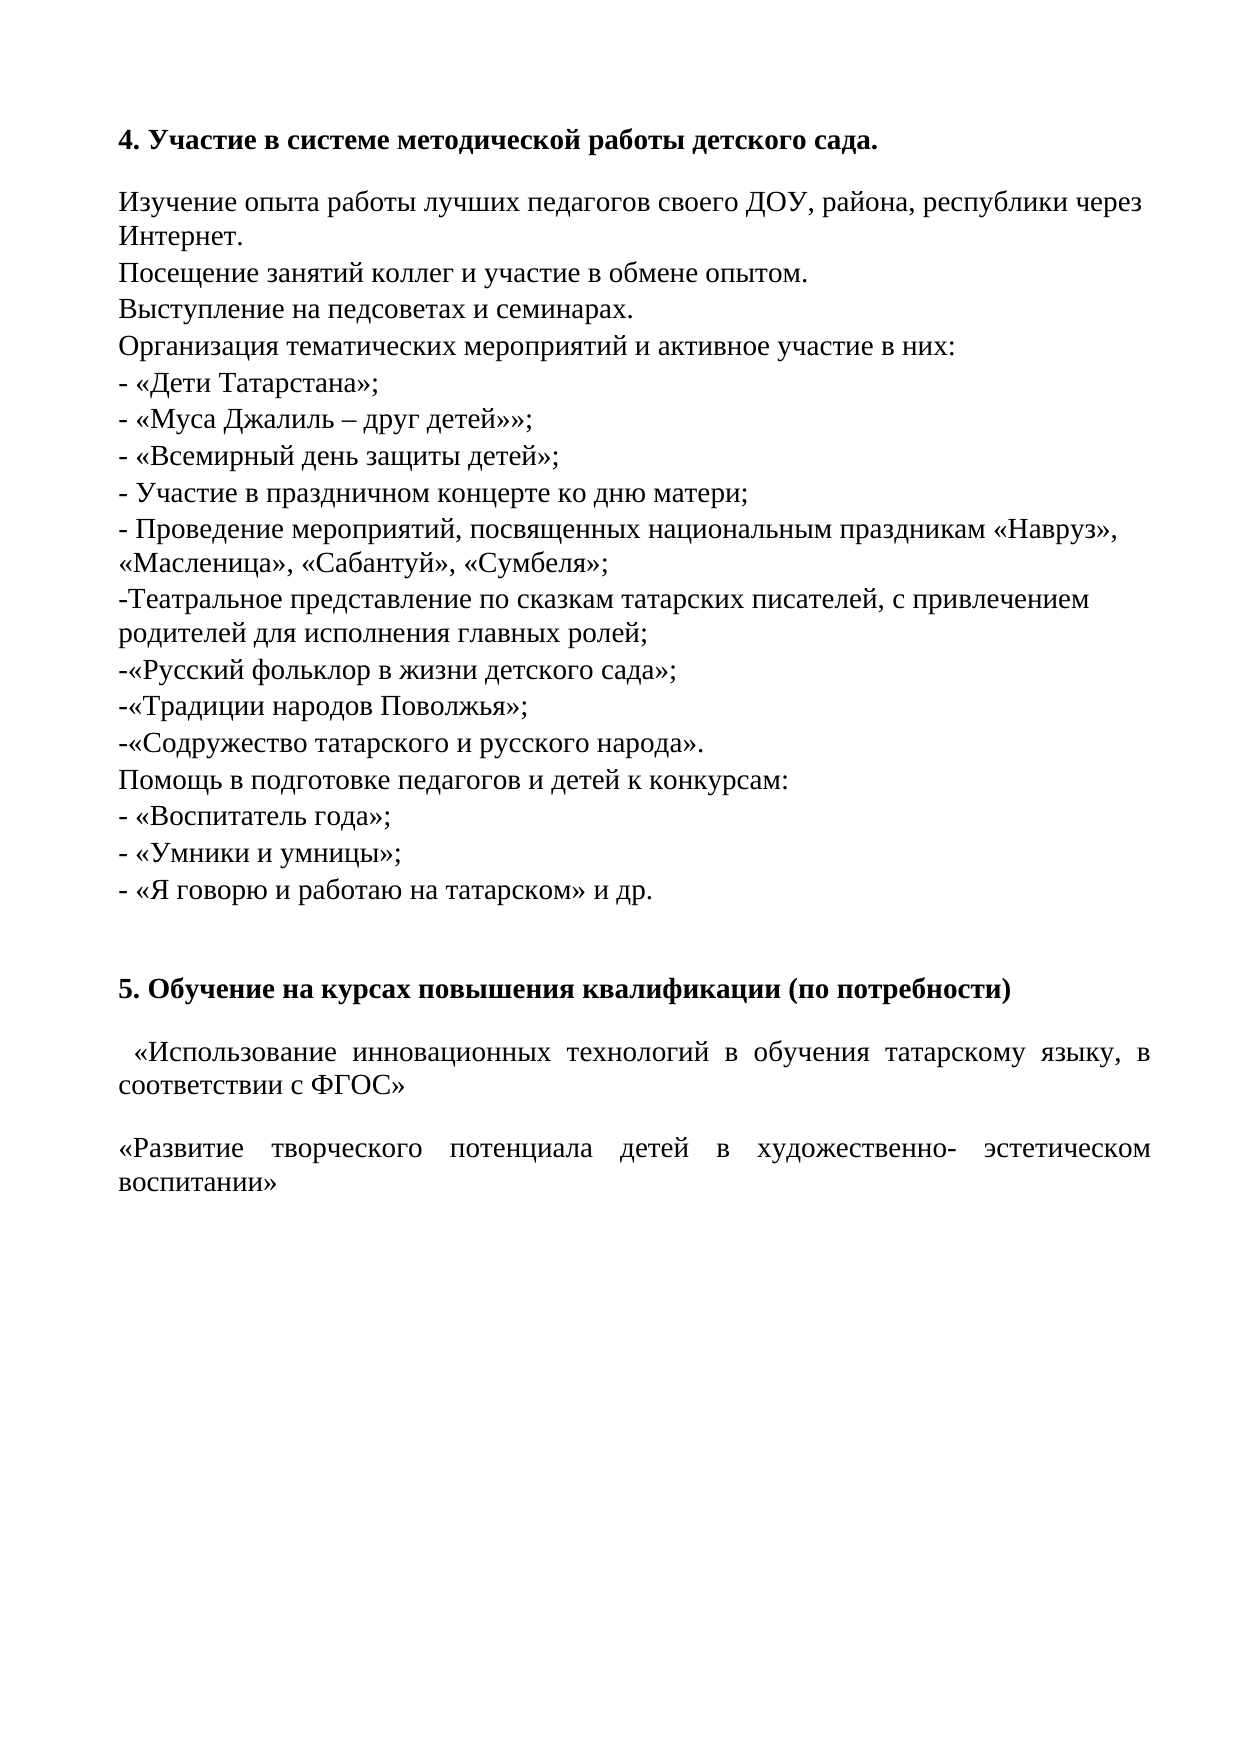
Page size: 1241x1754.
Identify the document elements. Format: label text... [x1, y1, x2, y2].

text -«Традиции народов Поволжья»; [118, 688, 1152, 722]
text - «Всемирный день защиты детей»; [118, 438, 1152, 472]
text -«Русский фольклор в жизни детского сада»; [118, 652, 1152, 685]
text 5. Обучение на курсах повышения квалификации (по потребности) [118, 971, 1152, 1005]
text -«Содружество татарского и русского народа». [118, 725, 1152, 759]
text Посещение занятий коллег и участие в обмене опытом. [118, 255, 1152, 288]
text -Театральное представление по сказкам татарских писателей, с привлечением родителей для исполнения главных ролей; [118, 582, 1152, 649]
text Организация тематических мероприятий и активное участие в них: [118, 328, 1152, 362]
text - «Муса Джалиль – друг детей»»; [118, 401, 1152, 435]
text - «Воспитатель года»; [118, 798, 1152, 832]
text - «Умники и умницы»; [118, 835, 1152, 869]
text - Проведение мероприятий, посвященных национальным праздникам «Навруз», «Масленица», «Сабантуй», «Сумбеля»; [118, 511, 1152, 578]
text «Развитие творческого потенциала детей в художественно- эстетическом воспитании» [118, 1130, 1152, 1197]
text Выступление на педсоветах и семинарах. [118, 291, 1152, 325]
text 4. Участие в системе методической работы детского сада. [118, 122, 1152, 155]
text - «Дети Татарстана»; [118, 365, 1152, 398]
text - «Я говорю и работаю на татарском» и др. [118, 872, 1152, 905]
text - Участие в праздничном концерте ко дню матери; [118, 475, 1152, 508]
text «Использование инновационных технологий в обучения татарскому языку, в соответствии с ФГОС» [118, 1034, 1152, 1101]
text Помощь в подготовке педагогов и детей к конкурсам: [118, 762, 1152, 795]
text Изучение опыта работы лучших педагогов своего ДОУ, района, республики через Интернет. [118, 184, 1152, 252]
